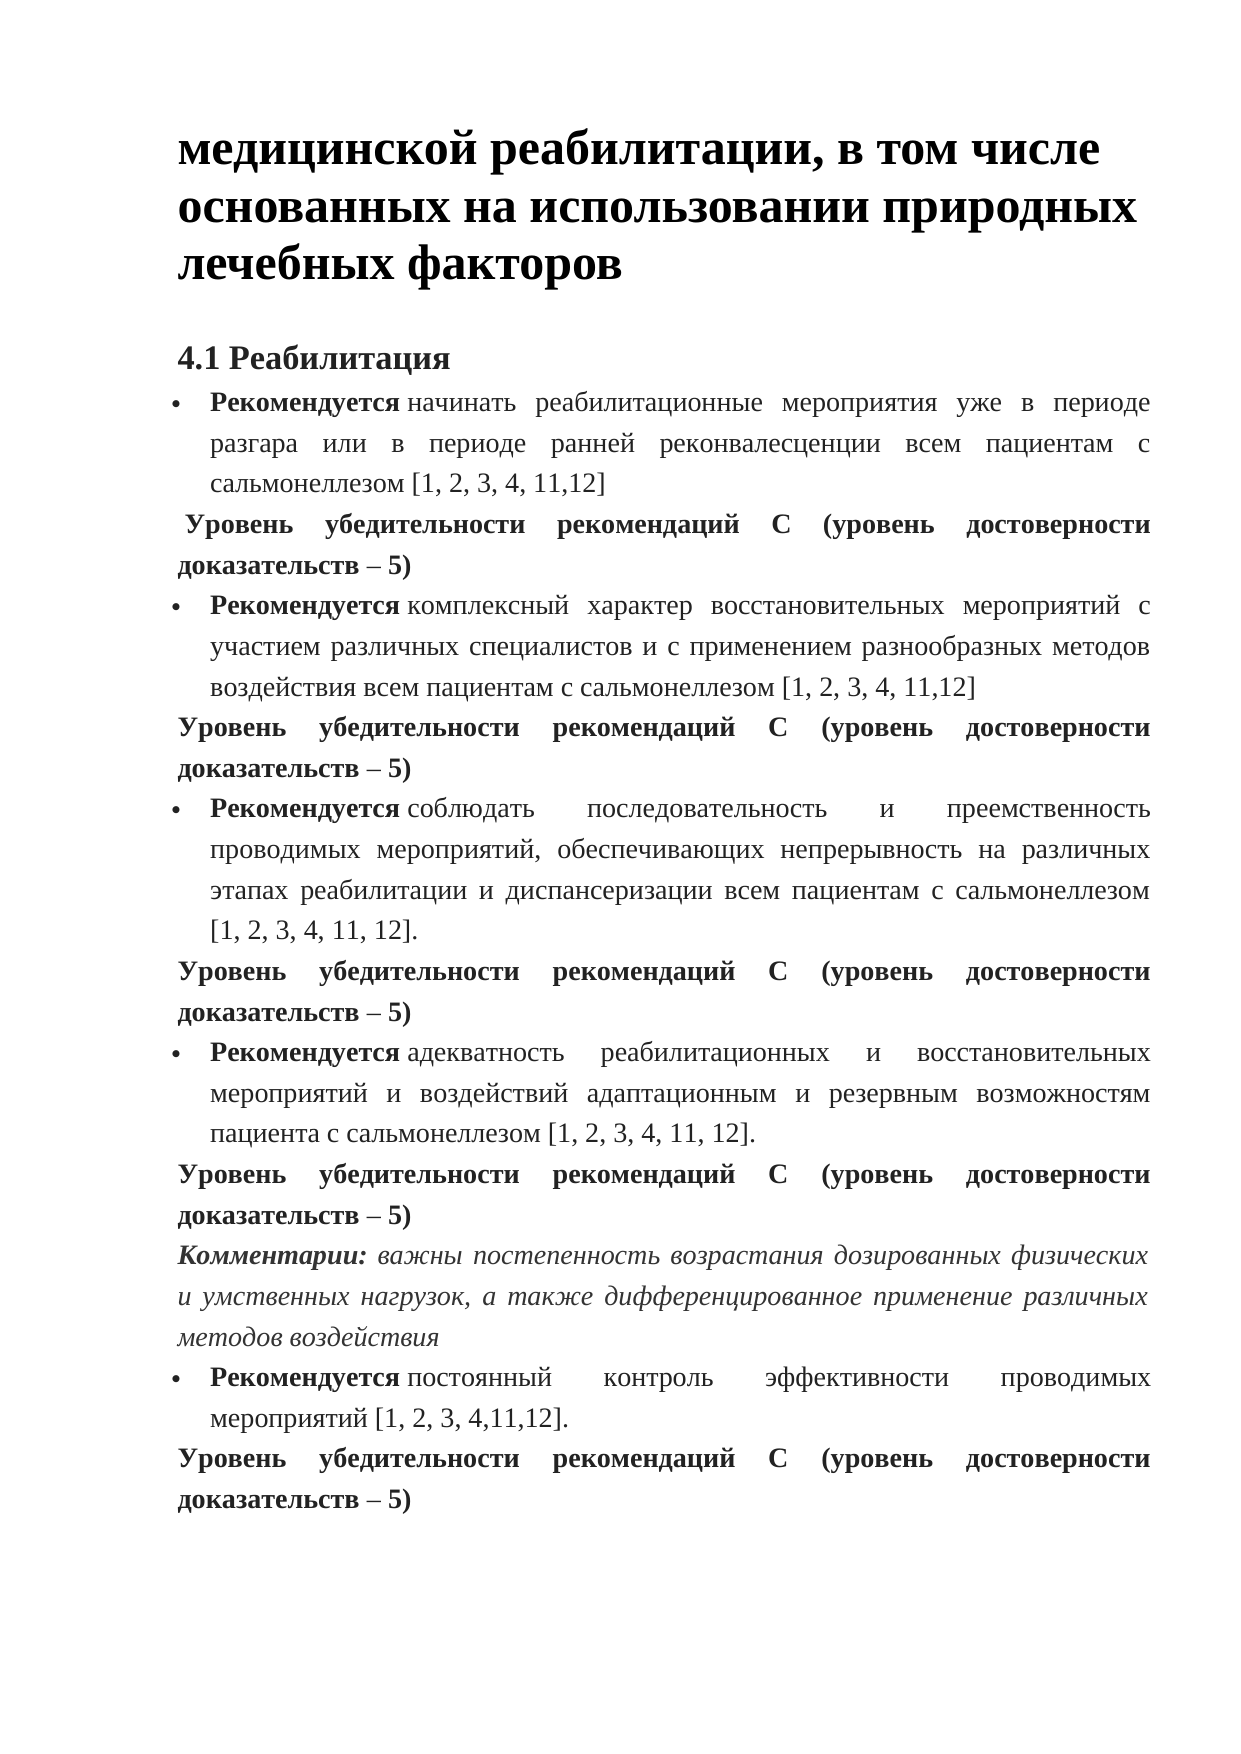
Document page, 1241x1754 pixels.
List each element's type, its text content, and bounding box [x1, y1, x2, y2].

list Рекомендуется соблюдать последовательность и преемственность проводимых мероприятий, обеспечивающих непрерывность на различных этапах реабилитации и диспансеризации всем пациентам с сальмонеллезом [1, 2, 3, 4, 11, 12]. [172, 783, 1152, 946]
text Уровень убедительности рекомендаций С (уровень достоверности доказательств – 5) [177, 702, 1152, 783]
text Уровень убедительности рекомендаций C (уровень достоверности доказательств – 5) [177, 946, 1152, 1027]
list Рекомендуется адекватность реабилитационных и восстановительных мероприятий и воздействий адаптационным и резервным возможностям пациента с сальмонеллезом [1, 2, 3, 4, 11, 12]. [172, 1027, 1152, 1149]
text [177, 118, 1152, 291]
list Рекомендуется постоянный контроль эффективности проводимых мероприятий [1, 2, 3, 4,11,12]. [172, 1352, 1152, 1433]
text Уровень убедительности рекомендаций С (уровень достоверности доказательств – 5) [177, 1433, 1152, 1514]
list Рекомендуется начинать реабилитационные мероприятия уже в периоде разгара или в периоде ранней реконвалесценции всем пациентам с сальмонеллезом [1, 2, 3, 4, 11,12] [172, 377, 1152, 499]
text Уровень убедительности рекомендаций С (уровень достоверности доказательств – 5) [177, 1149, 1152, 1230]
list Рекомендуется комплексный характер восстановительных мероприятий с участием различных специалистов и с применением разнообразных методов воздействия всем пациентам с сальмонеллезом [1, 2, 3, 4, 11,12] [172, 580, 1152, 702]
text Комментарии: важны постепенность возрастания дозированных физических и умственных нагрузок, а также дифференцированное применение различных методов воздействия [177, 1230, 1152, 1352]
text Уровень убедительности рекомендаций С (уровень достоверности доказательств – 5) [177, 499, 1152, 580]
text 4.1 Реабилитация [177, 337, 1152, 377]
